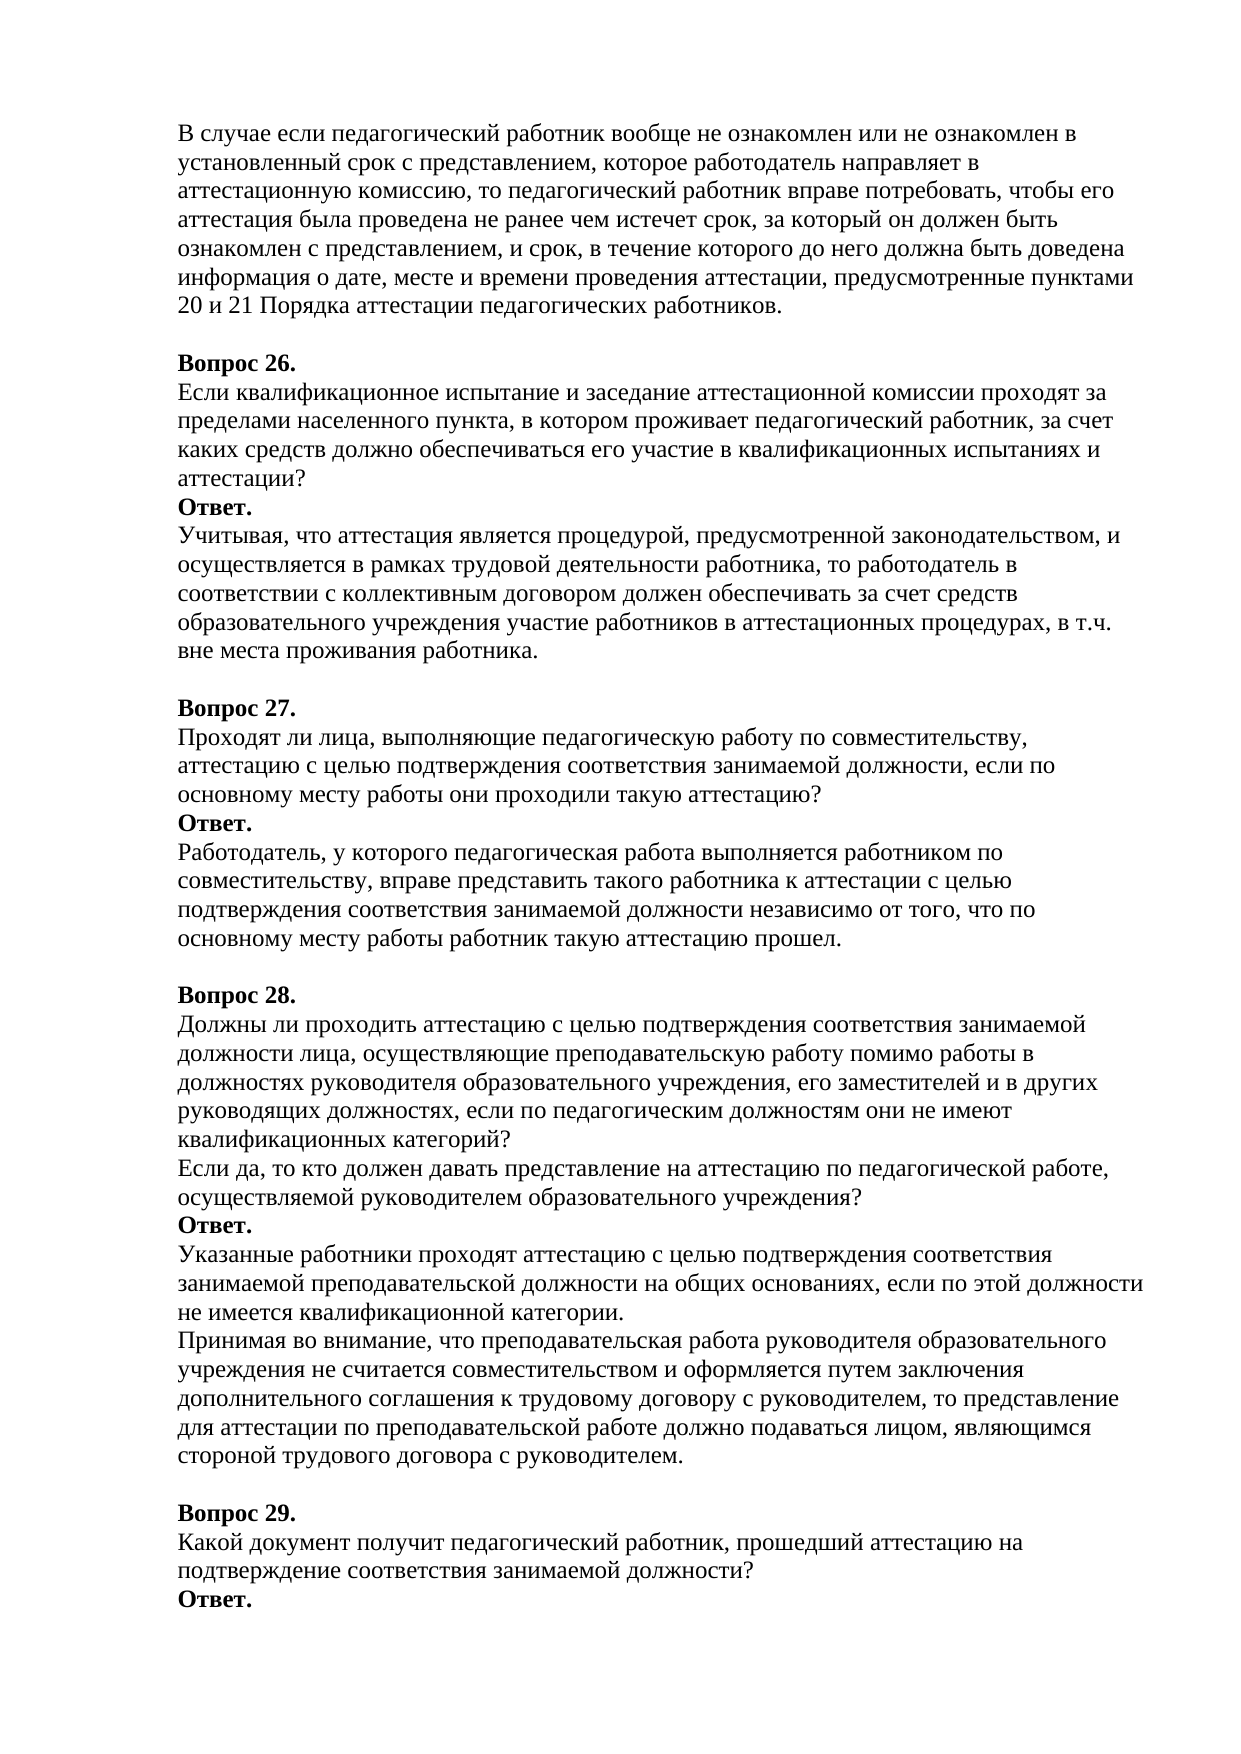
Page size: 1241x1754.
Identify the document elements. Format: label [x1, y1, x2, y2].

text [177, 118, 1152, 1613]
